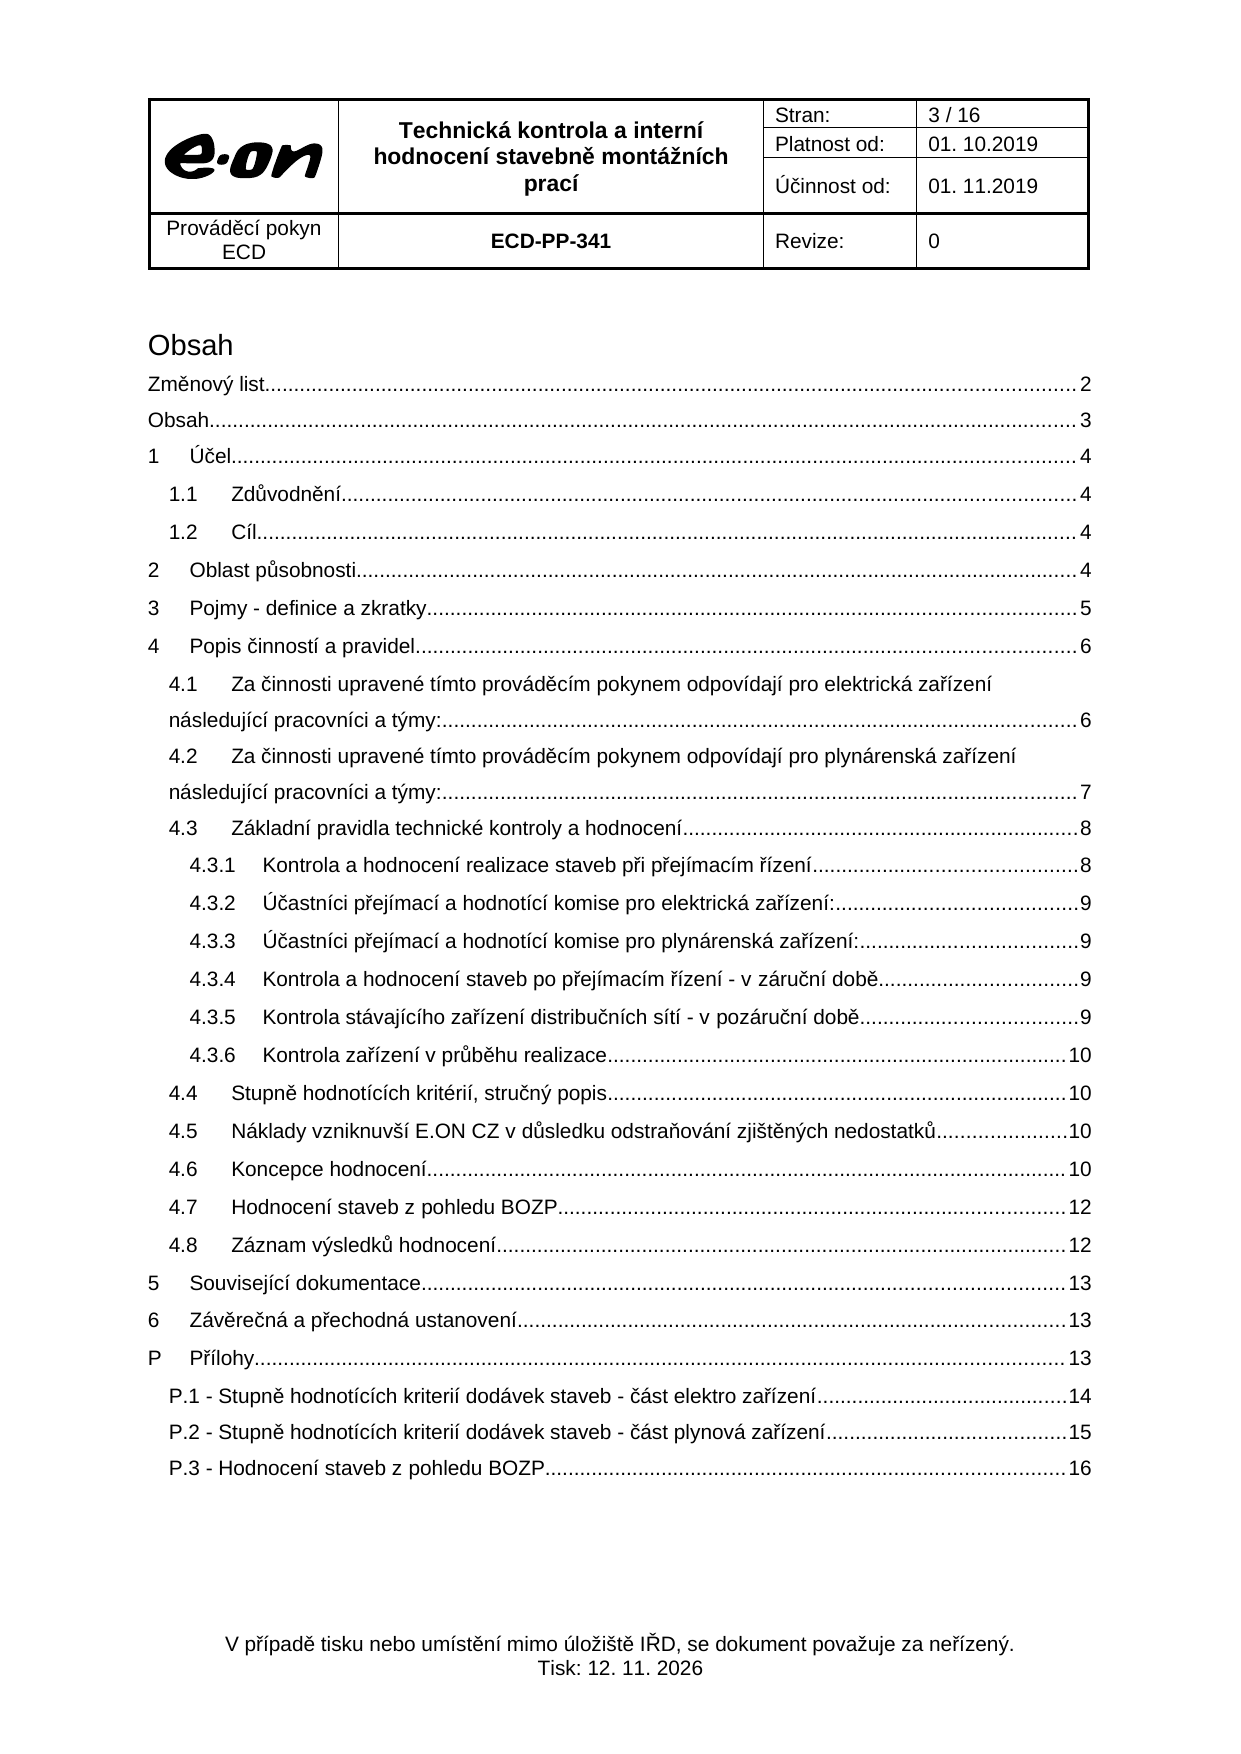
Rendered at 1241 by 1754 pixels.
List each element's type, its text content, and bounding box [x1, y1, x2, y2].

text Obsah [148, 327, 1092, 361]
text 1 Účel 4 [148, 444, 1092, 468]
text 4.4 Stupně hodnotících kritérií, stručný popis 10 [168, 1081, 1092, 1105]
text 3 Pojmy - definice a zkratky 5 [148, 596, 1092, 620]
text 4.3.4 Kontrola a hodnocení staveb po přejímacím řízení - v záruční době 9 [189, 967, 1092, 991]
text 4.3.2 Účastníci přejímací a hodnotící komise pro elektrická zařízení: 9 [189, 891, 1092, 915]
text 1.1 Zdůvodnění 4 [168, 482, 1092, 506]
text 4.3.6 Kontrola zařízení v průběhu realizace 10 [189, 1043, 1092, 1067]
text P Přílohy 13 [148, 1346, 1092, 1370]
text 4.8 Záznam výsledků hodnocení 12 [168, 1232, 1092, 1256]
text 5 Související dokumentace 13 [148, 1270, 1092, 1294]
text 6 Závěrečná a přechodná ustanovení 13 [148, 1308, 1092, 1332]
text 4.5 Náklady vzniknuvší E.ON CZ v důsledku odstraňování zjištěných nedostatků 10 [168, 1119, 1092, 1143]
text 4.6 Koncepce hodnocení 10 [168, 1157, 1092, 1181]
text 4.1 Za činnosti upravené tímto prováděcím pokynem odpovídají pro elektrická zařízení následující pracovníci a týmy: 6 [168, 672, 1092, 732]
text Obsah 3 [148, 408, 1092, 432]
text P.1 - Stupně hodnotících kriterií dodávek staveb - část elektro zařízení 14 [168, 1384, 1092, 1408]
text 4.3 Základní pravidla technické kontroly a hodnocení 8 [168, 815, 1092, 839]
text 4 Popis činností a pravidel 6 [148, 634, 1092, 658]
text 4.3.5 Kontrola stávajícího zařízení distribučních sítí - v pozáruční době 9 [189, 1005, 1092, 1029]
text 4.3.1 Kontrola a hodnocení realizace staveb při přejímacím řízení 8 [189, 853, 1092, 877]
text Změnový list 2 [148, 372, 1092, 396]
text P.3 - Hodnocení staveb z pohledu BOZP 16 [168, 1456, 1092, 1480]
text 2 Oblast působnosti 4 [148, 558, 1092, 582]
text 4.3.3 Účastníci přejímací a hodnotící komise pro plynárenská zařízení: 9 [189, 929, 1092, 953]
text 4.7 Hodnocení staveb z pohledu BOZP 12 [168, 1194, 1092, 1218]
text P.2 - Stupně hodnotících kriterií dodávek staveb - část plynová zařízení 15 [168, 1420, 1092, 1444]
text 4.2 Za činnosti upravené tímto prováděcím pokynem odpovídají pro plynárenská zařízení následující pracovníci a týmy: 7 [168, 743, 1092, 803]
text 1.2 Cíl 4 [168, 520, 1092, 544]
